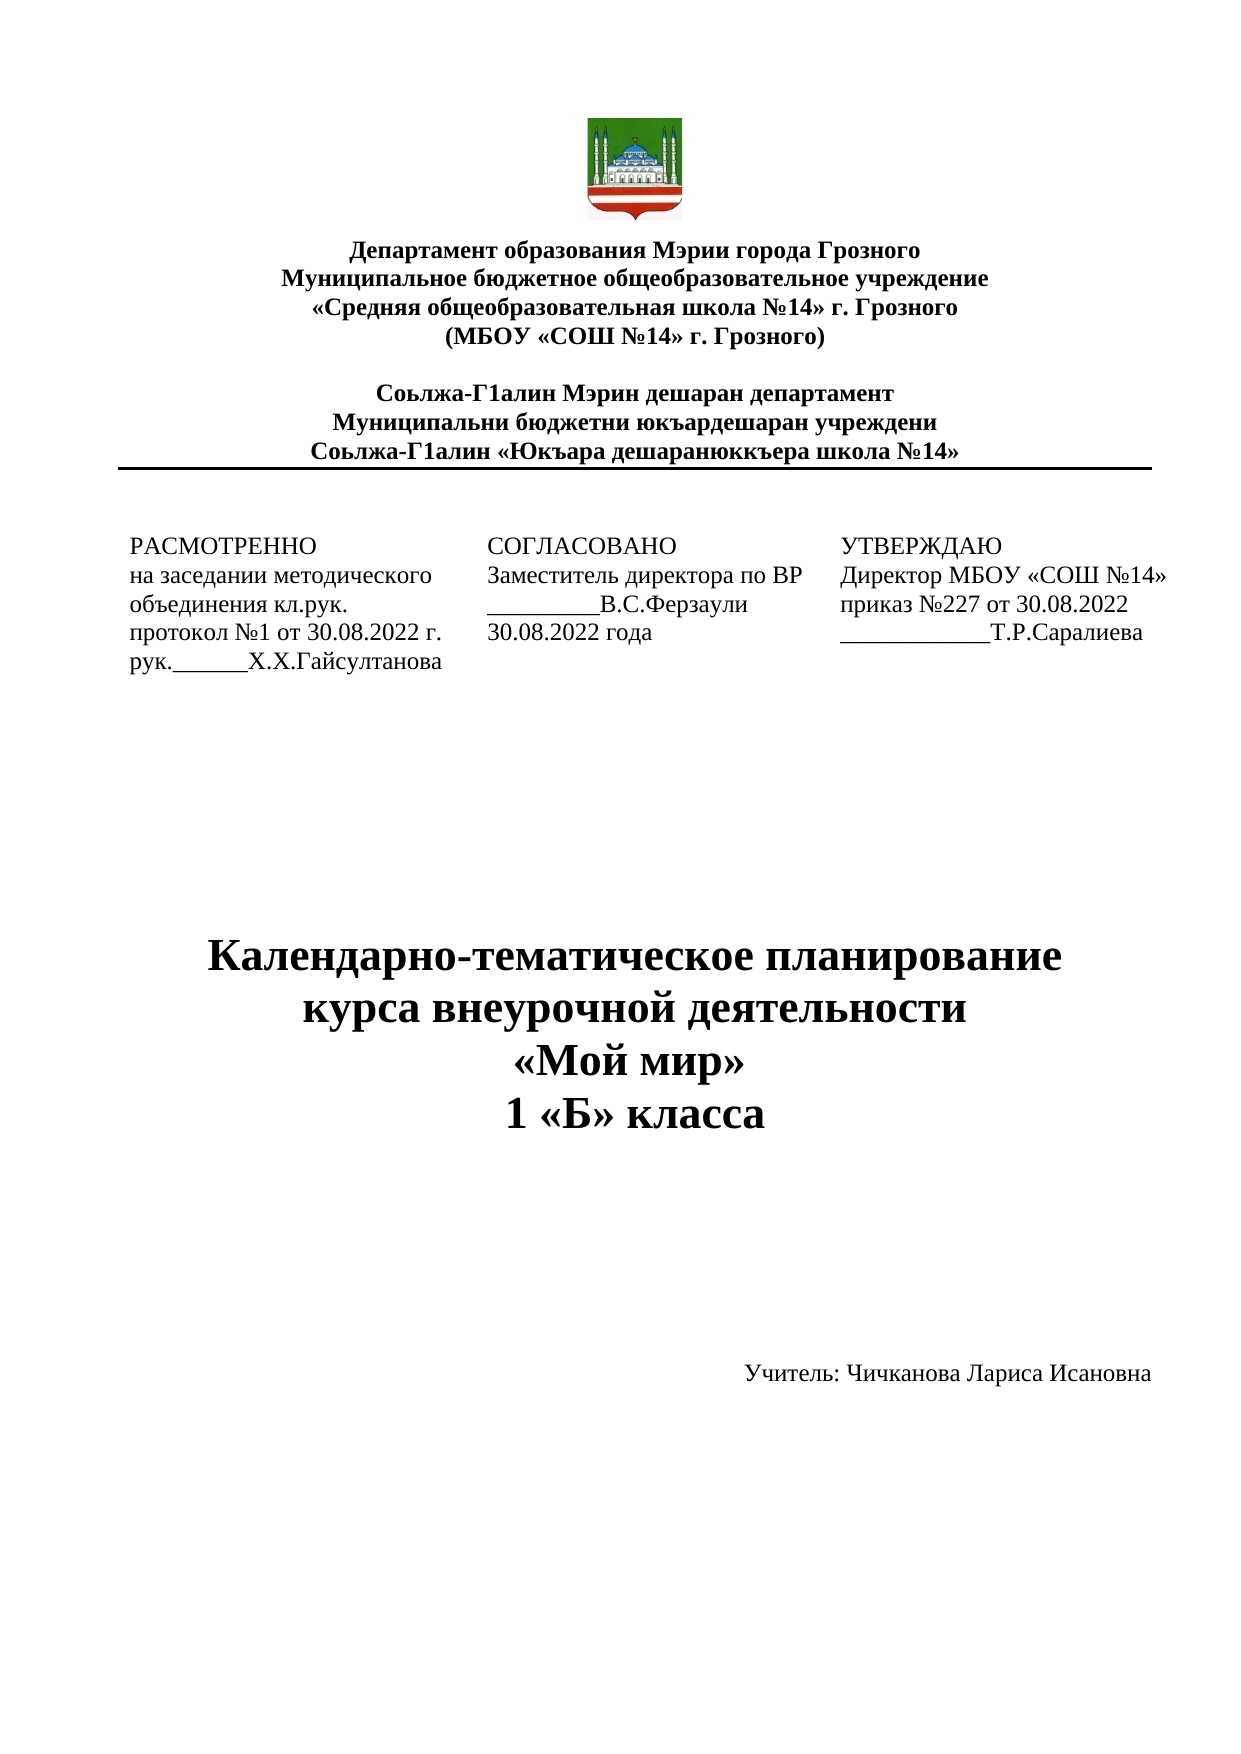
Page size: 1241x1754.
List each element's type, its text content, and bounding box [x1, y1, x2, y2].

text Календарно-тематическое планирование курса внеурочной деятельности «Мой мир» 1 «Б» класса [118, 927, 1152, 1138]
table_header УТВЕРЖДАЮ Директор МБОУ «СОШ №14» приказ №227 от 30.08.2022 ____________Т.Р.Саралиева [829, 502, 1196, 733]
text Муниципальни бюджетни юкъардешаран учреждени [118, 407, 1152, 436]
table_header СОГЛАСОВАНО Заместитель директора по ВР _________В.С.Ферзаули 30.08.2022 года [458, 502, 828, 733]
text Учитель: Чичканова Лариса Исановна [118, 1358, 1152, 1387]
text Соьлжа-Г1алин Мэрин дешаран департамент [118, 378, 1152, 407]
text Муниципальное бюджетное общеобразовательное учреждение «Средняя общеобразовательная школа №14» г. Грозного [118, 263, 1152, 321]
text Департамент образования Мэрии города Грозного [118, 235, 1152, 263]
table_header РАСМОТРЕННО на заседании методического объединения кл.рук. протокол №1 от 30.08.2022 г. рук.______Х.Х.Гайсултанова [119, 502, 457, 733]
picture [587, 118, 683, 220]
text (МБОУ «СОШ №14» г. Грозного) [118, 321, 1152, 350]
text Соьлжа-Г1алин «Юкъара дешаранюккъера школа №14» [118, 436, 1152, 467]
